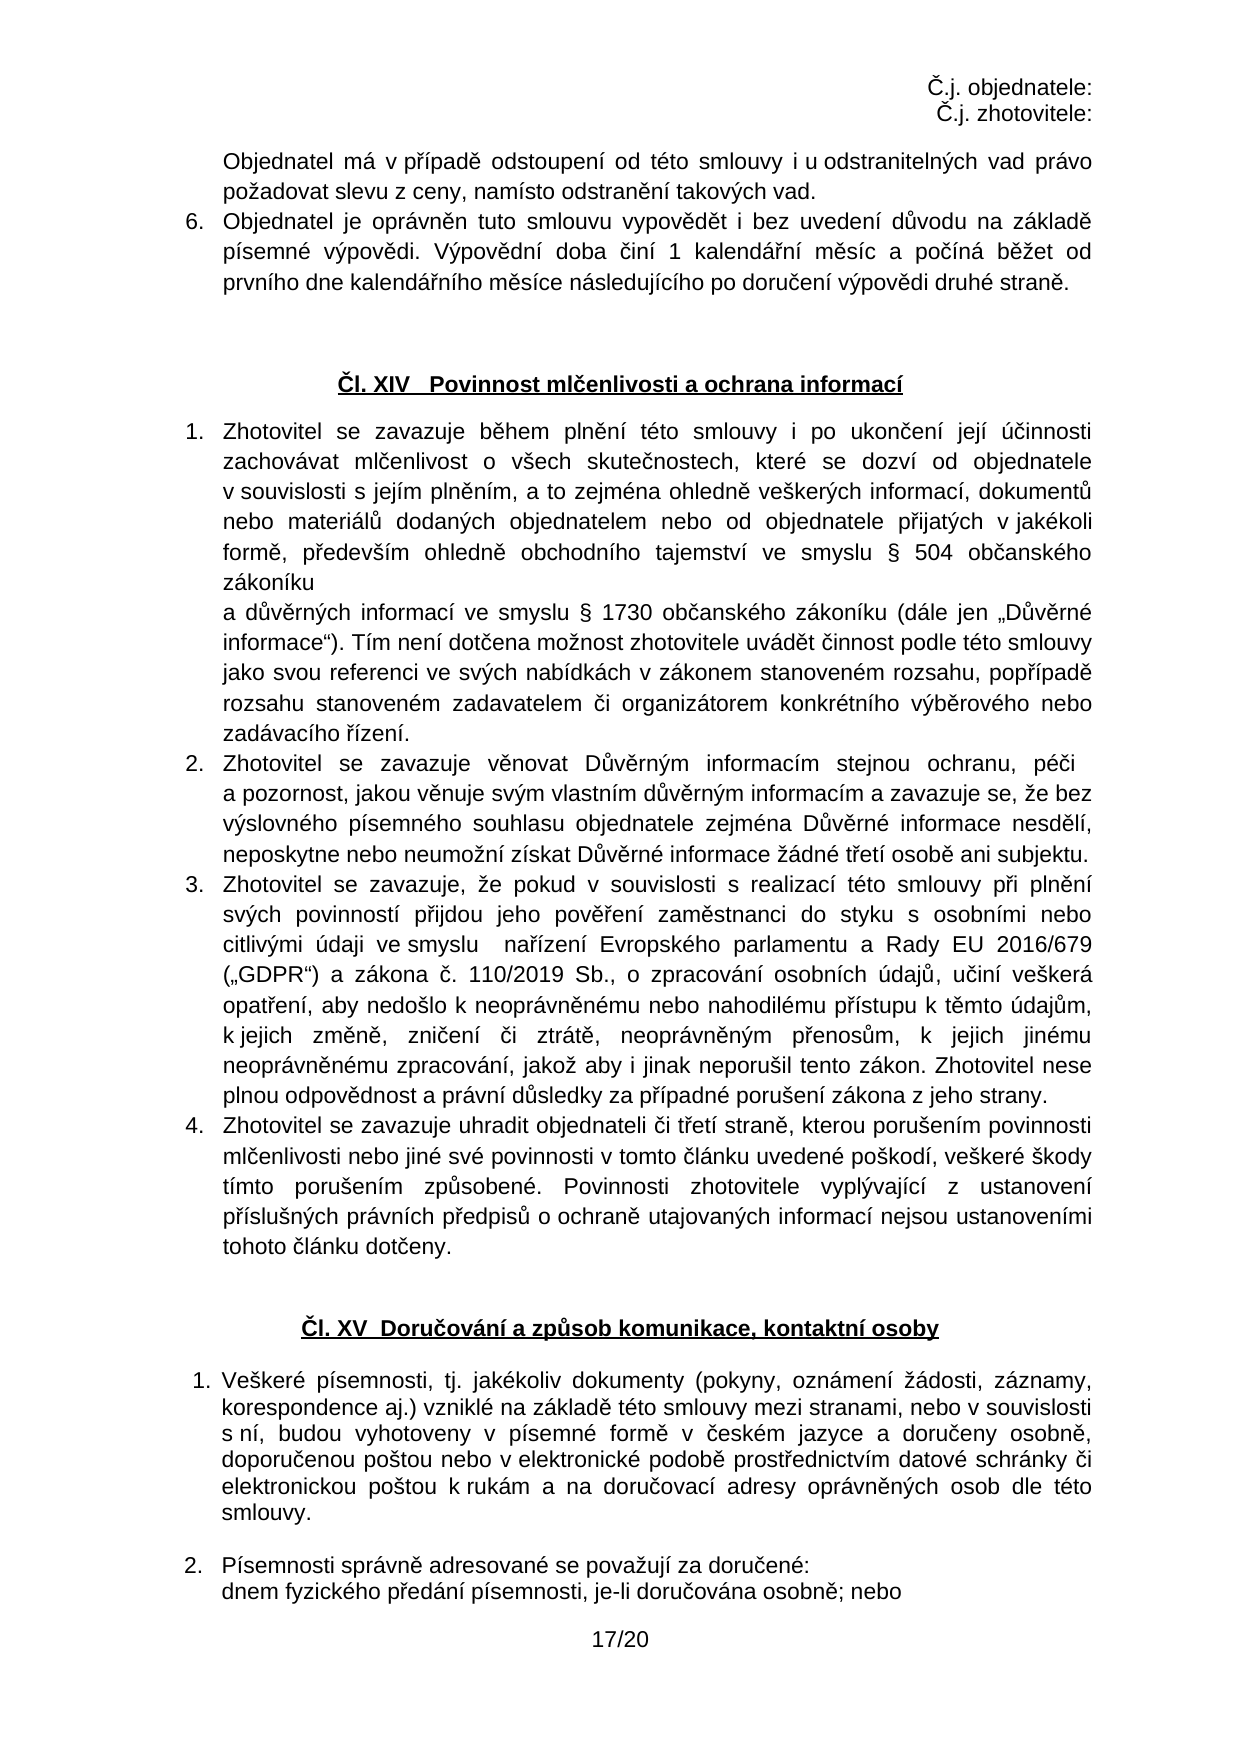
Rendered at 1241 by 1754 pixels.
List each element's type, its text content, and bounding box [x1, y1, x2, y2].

list Zhotovitel se zavazuje během plnění této smlouvy i po ukončení její účinnosti zachovávat mlčenlivost o všech skutečnostech, které se dozví od objednatele v souvislosti s jejím plněním, a to zejména ohledně veškerých informací, dokumentů nebo materiálů dodaných objednatelem nebo od objednatele přijatých v jakékoli formě, především ohledně obchodního tajemství ve smyslu § 504 občanského zákoníku a důvěrných informací ve smyslu § 1730 občanského zákoníku (dále jen „Důvěrné informace“). Tím není dotčena možnost zhotovitele uvádět činnost podle této smlouvy jako svou referenci ve svých nabídkách v zákonem stanoveném rozsahu, popřípadě rozsahu stanoveném zadavatelem či organizátorem konkrétního výběrového nebo zadávacího řízení. [185, 418, 1093, 746]
list Zhotovitel se zavazuje uhradit objednateli či třetí straně, kterou porušením povinnosti mlčenlivosti nebo jiné své povinnosti v tomto článku uvedené poškodí, veškeré škody tímto porušením způsobené. Povinnosti zhotovitele vyplývající z ustanovení příslušných právních předpisů o ochraně utajovaných informací nejsou ustanoveními tohoto článku dotčeny. [185, 1112, 1093, 1260]
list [185, 148, 1093, 204]
text Čl. XIV Povinnost mlčenlivosti a ochrana informací [148, 371, 1093, 397]
list Zhotovitel se zavazuje věnovat Důvěrným informacím stejnou ochranu, péči a pozornost, jakou věnuje svým vlastním důvěrným informacím a zavazuje se, že bez výslovného písemného souhlasu objednatele zejména Důvěrné informace nesdělí, neposkytne nebo neumožní získat Důvěrné informace žádné třetí osobě ani subjektu. [185, 750, 1093, 867]
list Zhotovitel se zavazuje, že pokud v souvislosti s realizací této smlouvy při plnění svých povinností přijdou jeho pověření zaměstnanci do styku s osobními nebo citlivými údaji ve smyslu nařízení Evropského parlamentu a Rady EU 2016/679 („GDPR“) a zákona č. 110/2019 Sb., o zpracování osobních údajů, učiní veškerá opatření, aby nedošlo k neoprávněnému nebo nahodilému přístupu k těmto údajům, k jejich změně, zničení či ztrátě, neoprávněným přenosům, k jejich jinému neoprávněnému zpracování, jakož aby i jinak neporušil tento zákon. Zhotovitel nese plnou odpovědnost a právní důsledky za případné porušení zákona z jeho strany. [185, 871, 1093, 1109]
text dnem fyzického předání písemnosti, je-li doručována osobně; nebo [148, 1578, 1093, 1604]
text Čl. XV Doručování a způsob komunikace, kontaktní osoby [148, 1314, 1093, 1341]
list Veškeré písemnosti, tj. jakékoliv dokumenty (pokyny, oznámení žádosti, záznamy, korespondence aj.) vzniklé na základě této smlouvy mezi stranami, nebo v souvislosti s ní, budou vyhotoveny v písemné formě v českém jazyce a doručeny osobně, doporučenou poštou nebo v elektronické podobě prostřednictvím datové schránky či elektronickou poštou k rukám a na doručovací adresy oprávněných osob dle této smlouvy. [192, 1367, 1093, 1525]
list Objednatel je oprávněn tuto smlouvu vypovědět i bez uvedení důvodu na základě písemné výpovědi. Výpovědní doba činí 1 kalendářní měsíc a počíná běžet od prvního dne kalendářního měsíce následujícího po doručení výpovědi druhé straně. [185, 208, 1093, 295]
list Písemnosti správně adresované se považují za doručené: [184, 1552, 1093, 1578]
